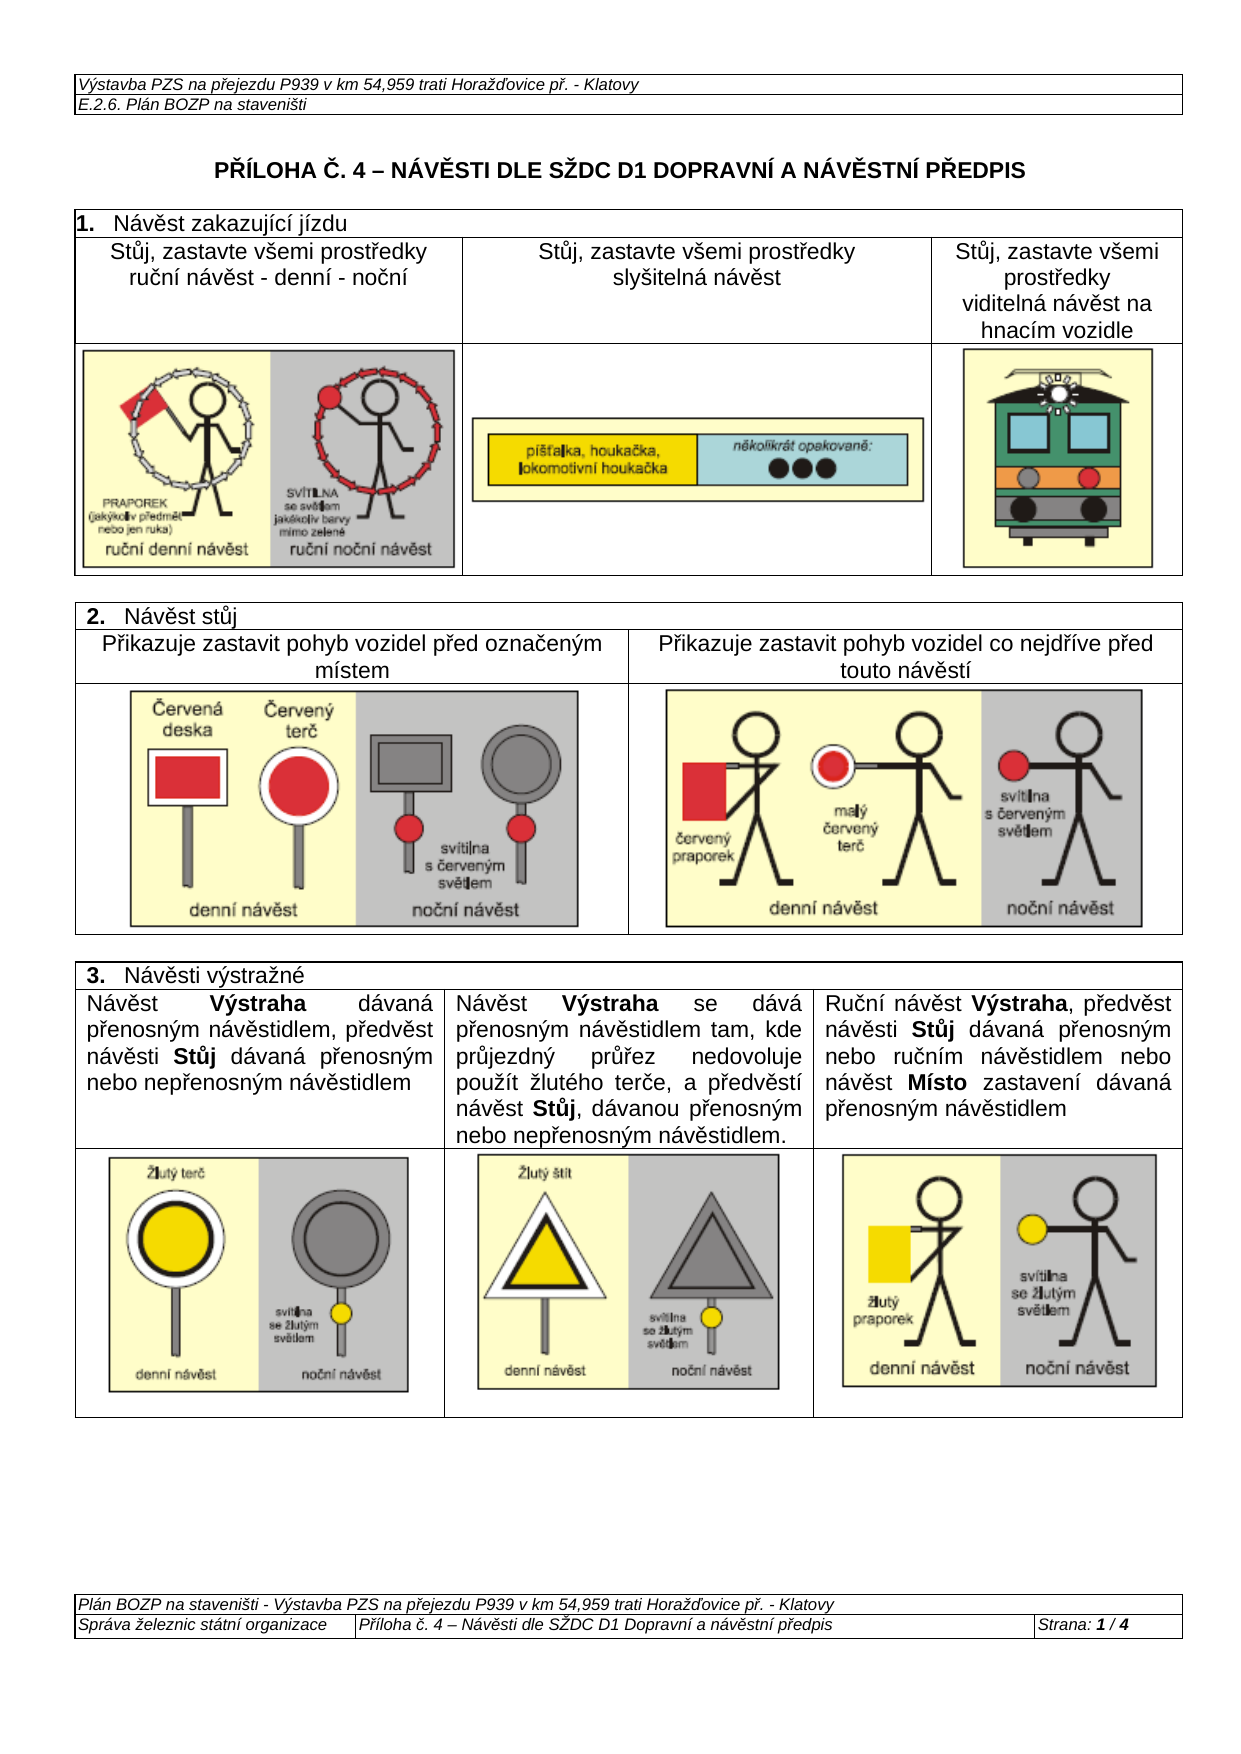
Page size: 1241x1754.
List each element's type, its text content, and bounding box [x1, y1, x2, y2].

table_cell Stůj, zastavte všemi prostředky viditelná návěst na hnacím vozidle [932, 238, 1182, 343]
table_cell [445, 1149, 813, 1417]
text PŘÍLOHA Č. 4 – NÁVĚSTI DLE SŽDC D1 DOPRAVNÍ A NÁVĚSTNÍ PŘEDPIS [75, 157, 1165, 183]
table_cell Přikazuje zastavit pohyb vozidel před označeným místem [76, 630, 628, 683]
table_cell Návěst Výstraha se dává přenosným návěstidlem tam, kde průjezdný průřez nedovoluje použít žlutého terče, a předvěstí návěst Stůj, dávanou přenosným nebo nepřenosným návěstidlem. [445, 990, 813, 1148]
table_cell [1151, 684, 1182, 934]
table_header Návěst stůj [76, 603, 1182, 629]
table_header Návěsti výstražné [76, 963, 1182, 989]
table_cell [814, 1149, 1182, 1417]
table_cell [76, 1149, 444, 1417]
table_cell [76, 684, 628, 934]
table_cell [1157, 344, 1182, 574]
table_cell Návěst Výstraha dávaná přenosným návěstidlem, předvěst návěsti Stůj dávaná přenosným nebo nepřenosným návěstidlem [76, 990, 444, 1148]
table_cell [463, 344, 931, 574]
table_cell Stůj, zastavte všemi prostředky ruční návěst - denní - noční [76, 238, 462, 343]
table_cell Ruční návěst Výstraha, předvěst návěsti Stůj dávaná přenosným nebo ručním návěstidlem nebo návěst Místo zastavení dávaná přenosným návěstidlem [814, 990, 1182, 1148]
table_cell [629, 684, 661, 934]
table_header Návěst zakazující jízdu [76, 210, 1182, 237]
table_cell Přikazuje zastavit pohyb vozidel co nejdříve před touto návěstí [629, 630, 1182, 683]
table_cell [932, 344, 957, 574]
table_cell Stůj, zastavte všemi prostředky slyšitelná návěst [463, 238, 931, 343]
